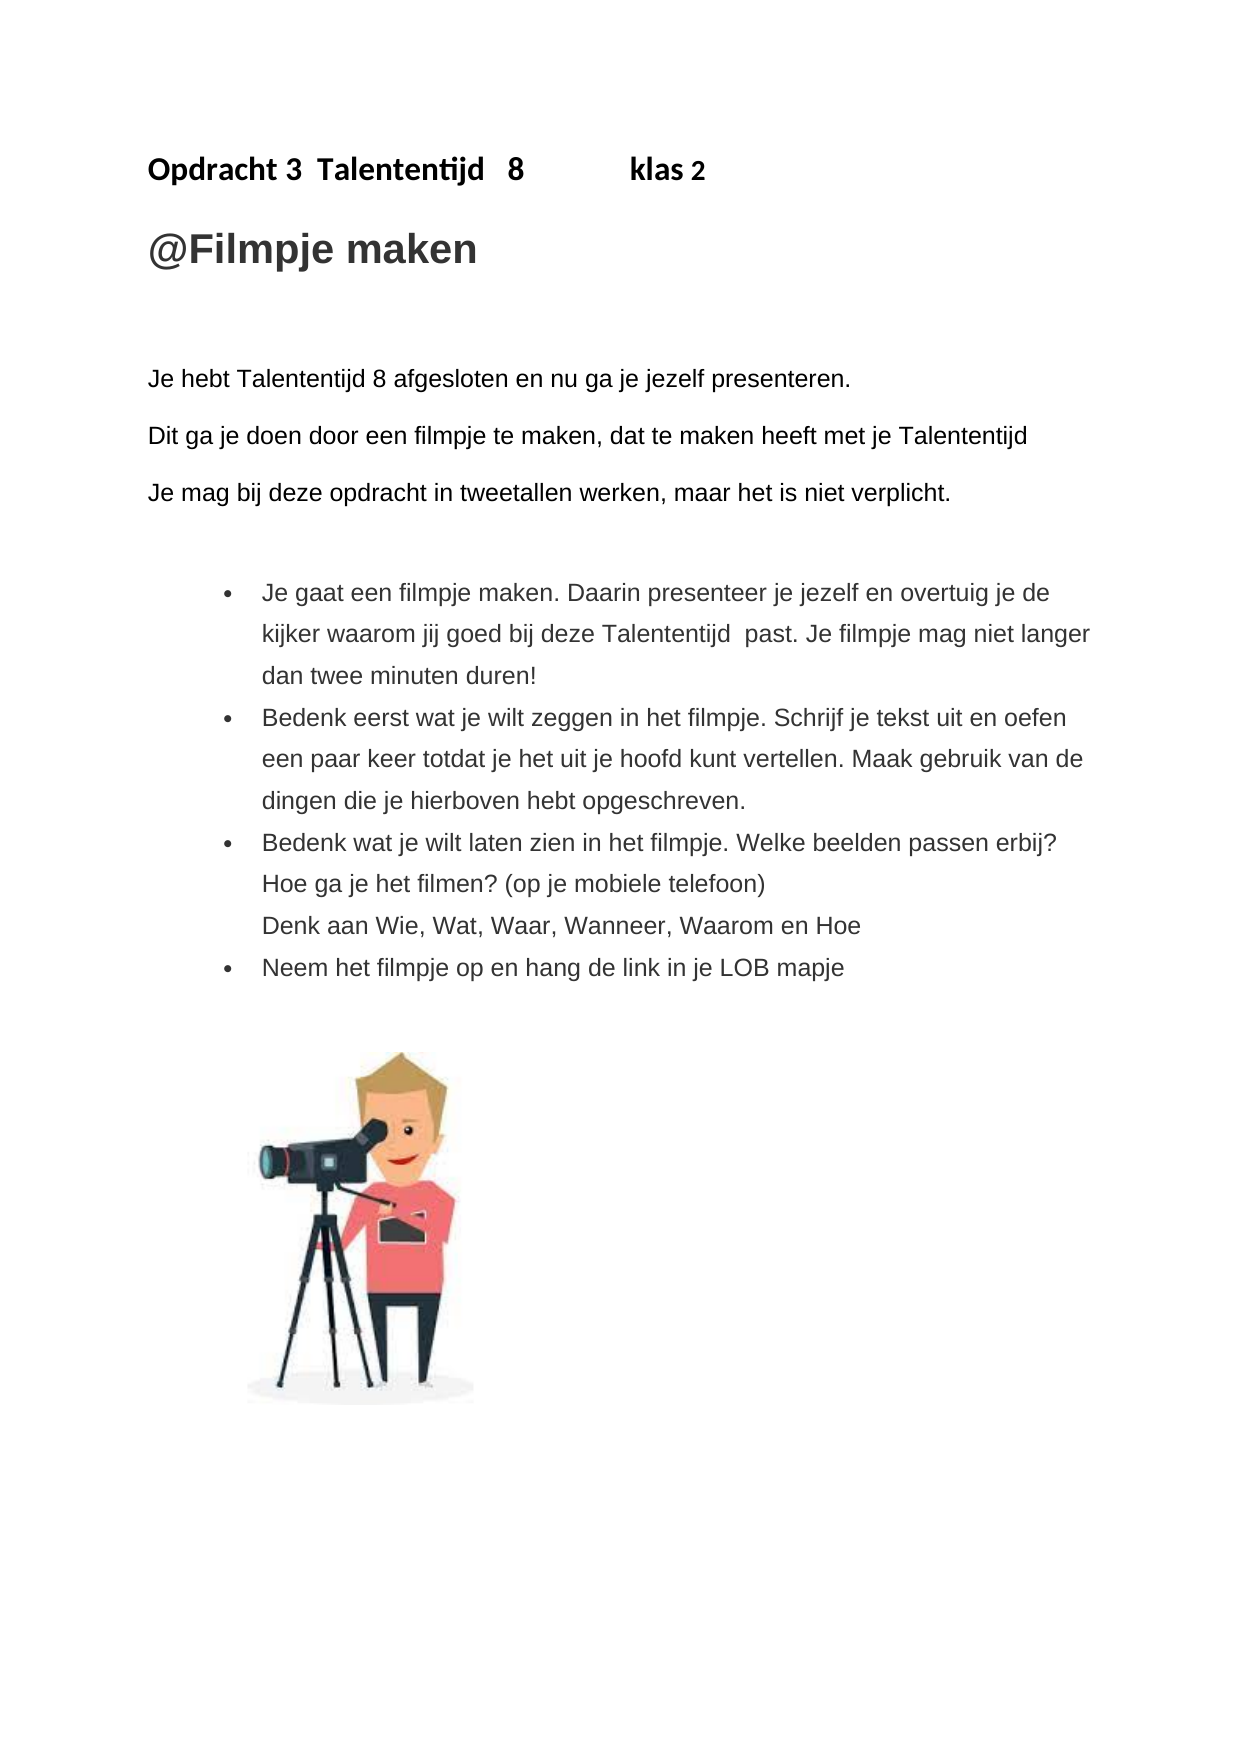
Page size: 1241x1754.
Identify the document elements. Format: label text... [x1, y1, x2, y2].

text Dit ga je doen door een filmpje te maken, dat te maken heeft met je Talententijd [148, 421, 1093, 478]
list Je gaat een filmpje maken. Daarin presenteer je jezelf en overtuig je de kijker waarom jij goed bij deze Talententijd past. Je filmpje mag niet langer dan twee minuten duren! [224, 565, 1093, 690]
picture [185, 1052, 538, 1405]
text @Filmpje maken [148, 224, 1093, 272]
list Bedenk wat je wilt laten zien in het filmpje. Welke beelden passen erbij? Hoe ga je het filmen? (op je mobiele telefoon) Denk aan Wie, Wat, Waar, Wanneer, Waarom en Hoe [224, 815, 1093, 940]
text Je hebt Talententijd 8 afgesloten en nu ga je jezelf presenteren. [148, 328, 1093, 393]
list Bedenk eerst wat je wilt zeggen in het filmpje. Schrijf je tekst uit en oefen een paar keer totdat je het uit je hoofd kunt vertellen. Maak gebruik van de dingen die je hierboven hebt opgeschreven. [224, 690, 1093, 815]
text Opdracht 3 Talententijd 8 klas 2 [148, 148, 1093, 188]
text Je mag bij deze opdracht in tweetallen werken, maar het is niet verplicht. [148, 478, 1093, 507]
list Neem het filmpje op en hang de link in je LOB mapje [224, 940, 1093, 1023]
